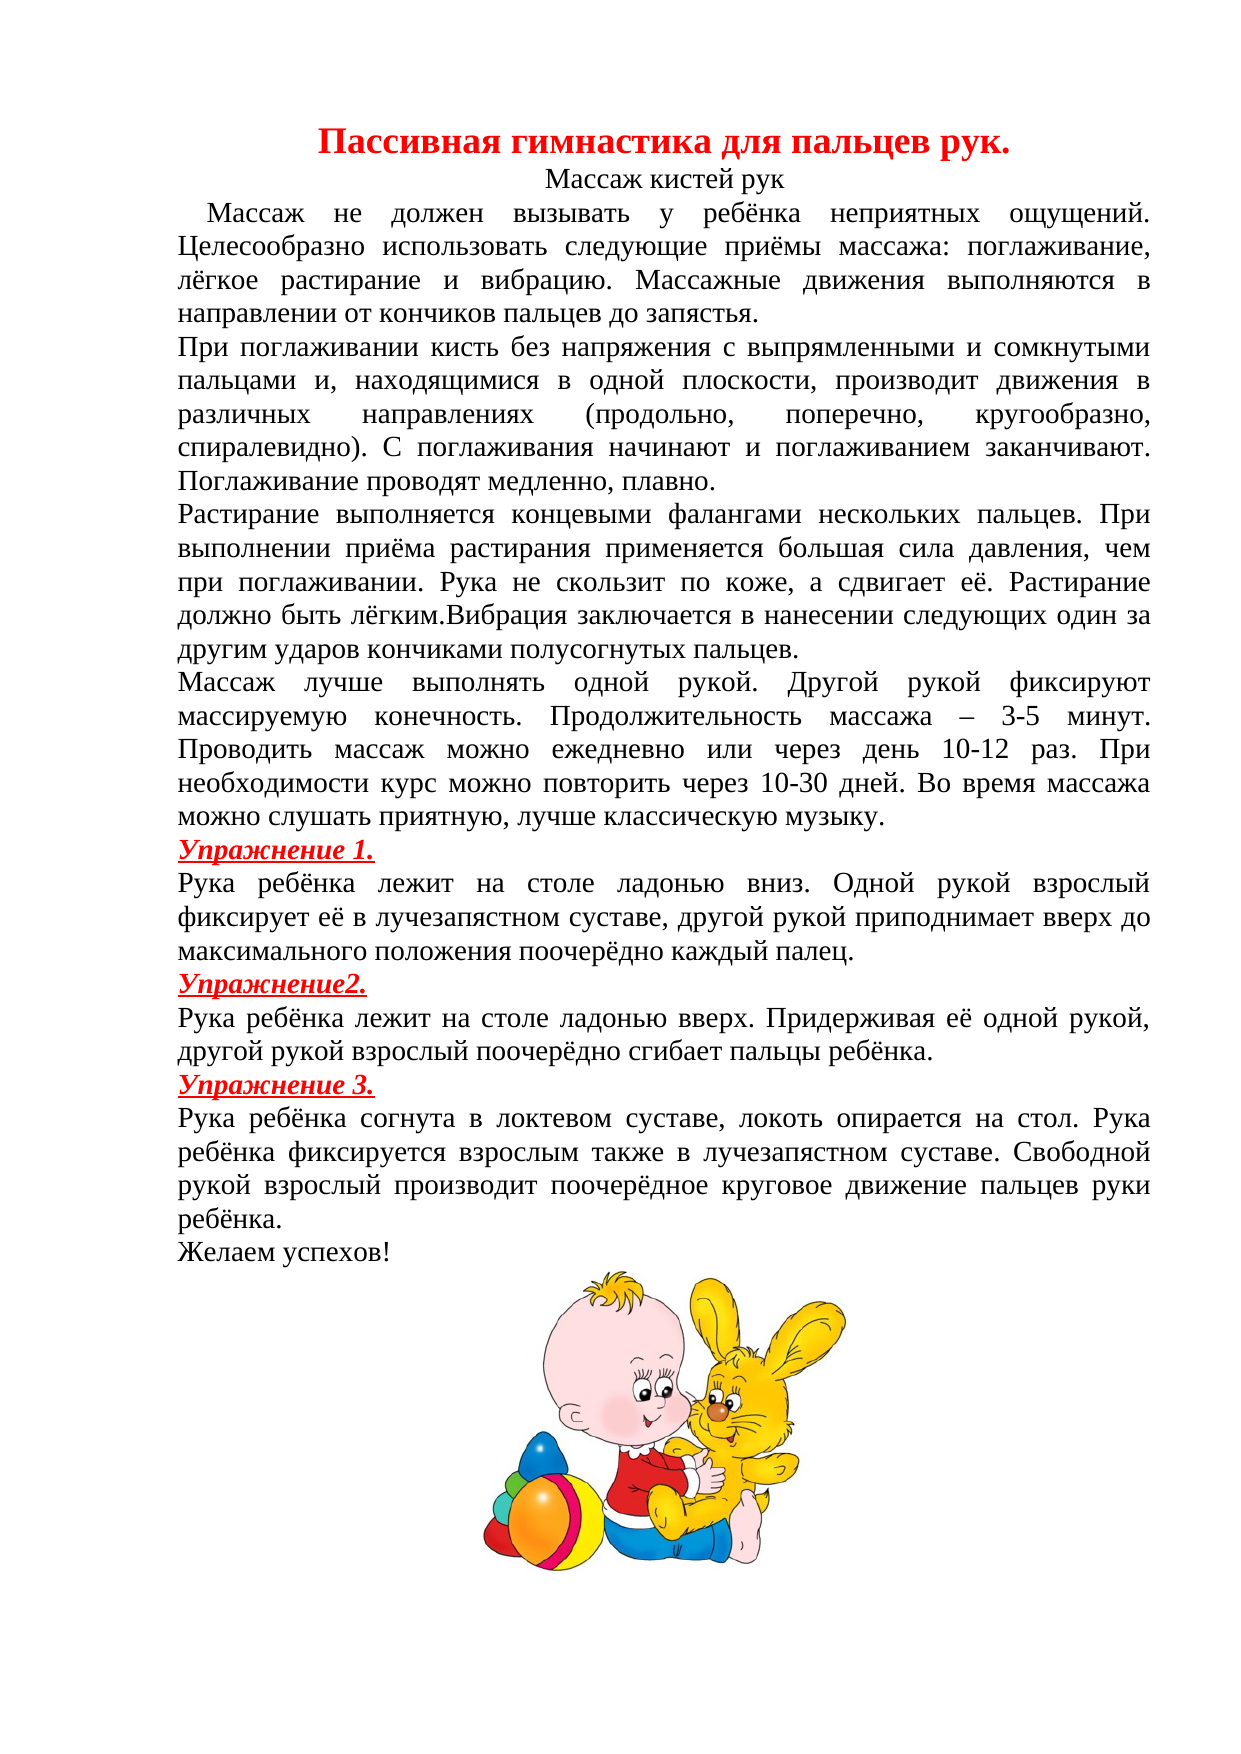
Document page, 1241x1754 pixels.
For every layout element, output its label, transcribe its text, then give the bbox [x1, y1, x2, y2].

text Массаж кистей рук [177, 161, 1152, 195]
text Массаж лучше выполнять одной рукой. Другой рукой фиксируют массируемую конечность. Продолжительность массажа – 3-5 минут. Проводить массаж можно ежедневно или через день 10-12 раз. При необходимости курс можно повторить через 10-30 дней. Во время массажа можно слушать приятную, лучше классическую музыку. [177, 664, 1152, 832]
picture [481, 1268, 848, 1575]
text Массаж не должен вызывать у ребёнка неприятных ощущений. Целесообразно использовать следующие приёмы массажа: поглаживание, лёгкое растирание и вибрацию. Массажные движения выполняются в направлении от кончиков пальцев до запястья. [177, 195, 1152, 329]
text Рука ребёнка согнута в локтевом суставе, локоть опирается на стол. Рука ребёнка фиксируется взрослым также в лучезапястном суставе. Свободной рукой взрослый производит поочерёдное круговое движение пальцев руки ребёнка. [177, 1100, 1152, 1234]
text Пассивная гимнастика для пальцев рук. [177, 118, 1152, 161]
text Рука ребёнка лежит на столе ладонью вверх. Придерживая её одной рукой, другой рукой взрослый поочерёдно сгибает пальцы ребёнка. [177, 1000, 1152, 1067]
text Упражнение 3. [177, 1067, 1152, 1100]
text Желаем успехов! [177, 1234, 1152, 1268]
text При поглаживании кисть без напряжения с выпрямленными и сомкнутыми пальцами и, находящимися в одной плоскости, производит движения в различных направлениях (продольно, поперечно, кругообразно, спиралевидно). С поглаживания начинают и поглаживанием заканчивают. Поглаживание проводят медленно, плавно. [177, 329, 1152, 497]
text Упражнение2. [177, 966, 1152, 1000]
text Упражнение 1. [177, 832, 1152, 866]
text Растирание выполняется концевыми фалангами нескольких пальцев. При выполнении приёма растирания применяется большая сила давления, чем при поглаживании. Рука не скользит по коже, а сдвигает её. Растирание должно быть лёгким.Вибрация заключается в нанесении следующих один за другим ударов кончиками полусогнутых пальцев. [177, 497, 1152, 664]
text Рука ребёнка лежит на столе ладонью вниз. Одной рукой взрослый фиксирует её в лучезапястном суставе, другой рукой приподнимает вверх до максимального положения поочерёдно каждый палец. [177, 866, 1152, 966]
